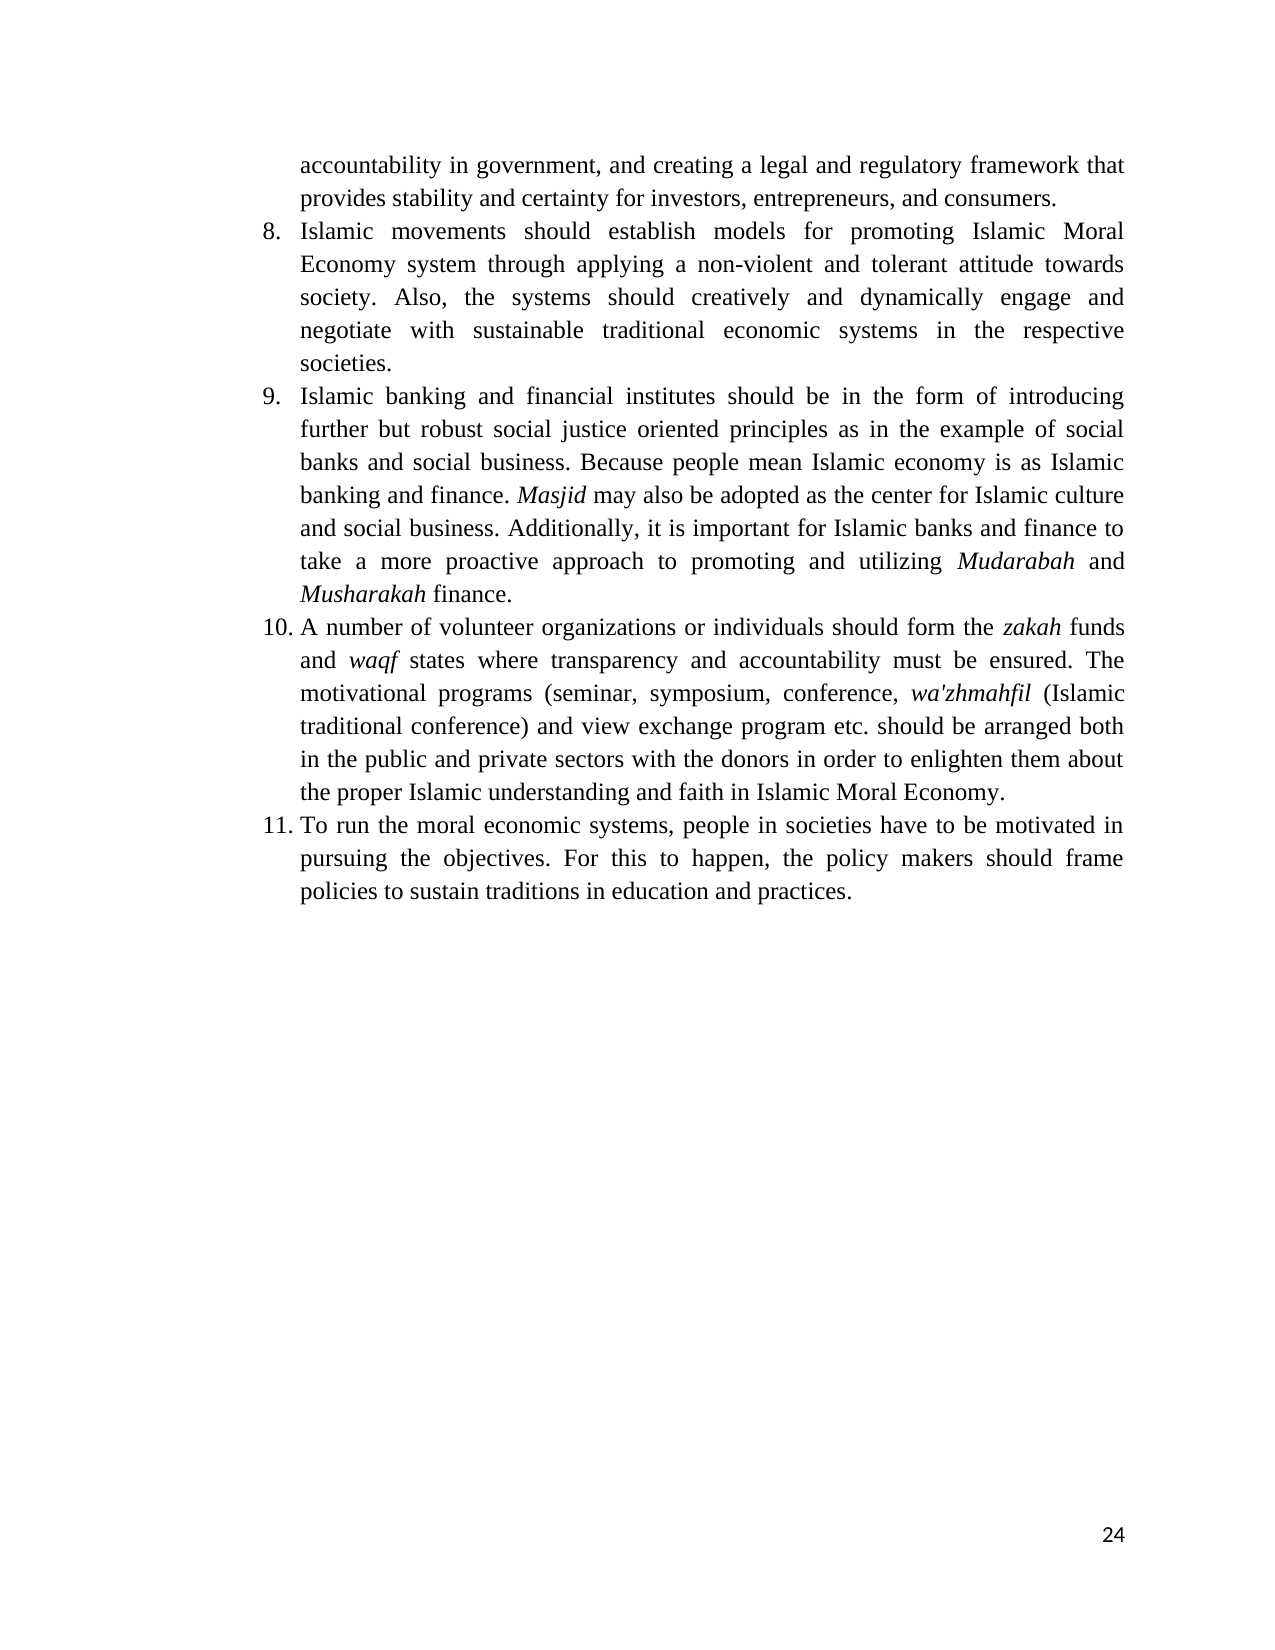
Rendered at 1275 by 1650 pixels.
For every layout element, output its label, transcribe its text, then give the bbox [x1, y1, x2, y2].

list To run the moral economic systems, people in societies have to be motivated in pursuing the objectives. For this to happen, the policy makers should frame policies to sustain traditions in education and practices. [262, 810, 1125, 905]
list Islamic banking and financial institutes should be in the form of introducing further but robust social justice oriented principles as in the example of social banks and social business. Because people mean Islamic economy is as Islamic banking and finance. Masjid may also be adopted as the center for Islamic culture and social business. Additionally, it is important for Islamic banks and finance to take a more proactive approach to promoting and utilizing Mudarabah and Musharakah finance. [262, 381, 1125, 608]
list A number of volunteer organizations or individuals should form the zakah funds and waqf states where transparency and accountability must be ensured. The motivational programs (seminar, symposium, conference, wa'zhmahfil (Islamic traditional conference) and view exchange program etc. should be arranged both in the public and private sectors with the donors in order to enlighten them about the proper Islamic understanding and faith in Islamic Moral Economy. [262, 612, 1125, 806]
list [262, 150, 1125, 212]
list Islamic movements should establish models for promoting Islamic Moral Economy system through applying a non-violent and tolerant attitude towards society. Also, the systems should creatively and dynamically engage and negotiate with sustainable traditional economic systems in the respective societies. [262, 216, 1125, 377]
